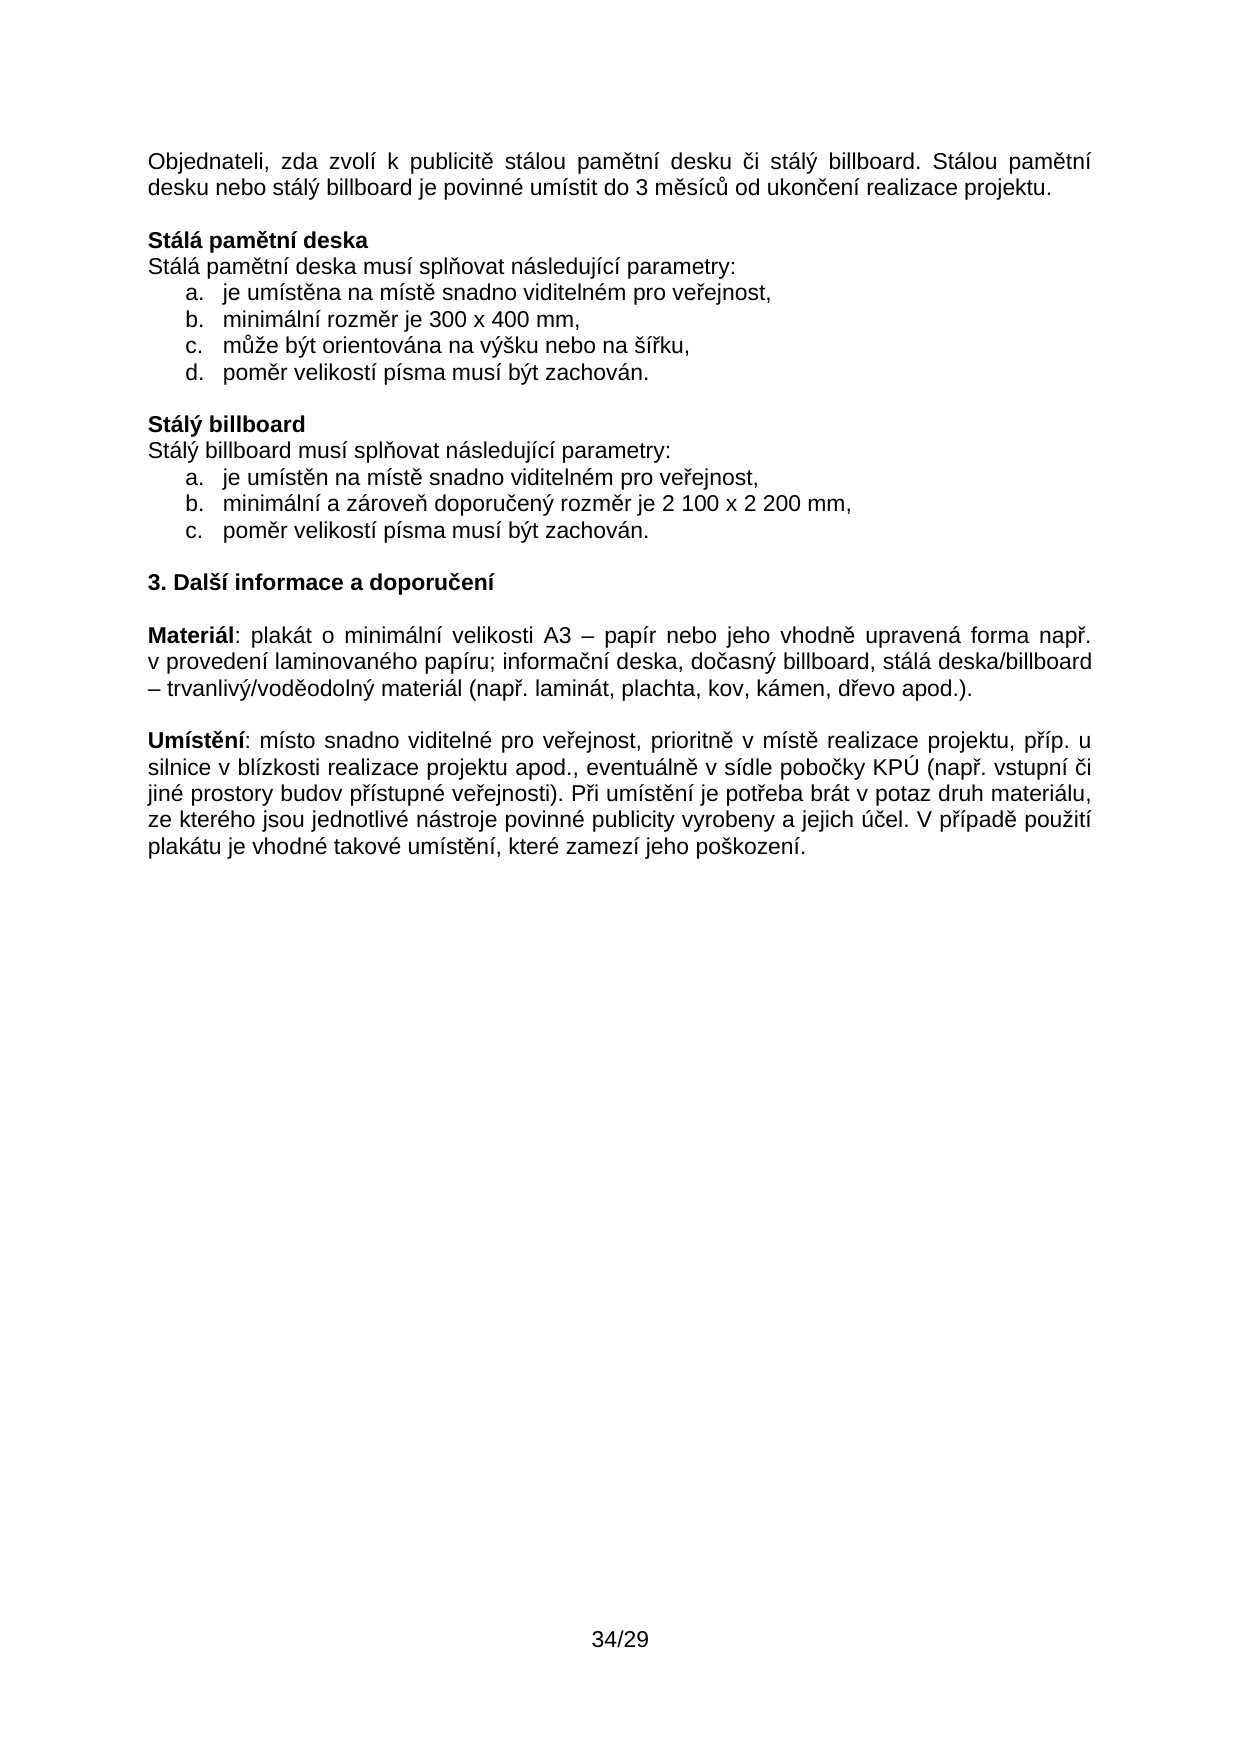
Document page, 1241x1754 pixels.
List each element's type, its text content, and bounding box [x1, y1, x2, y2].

list poměr velikostí písma musí být zachován. [185, 358, 1093, 385]
list je umístěna na místě snadno viditelném pro veřejnost, [185, 279, 1093, 306]
text Stálý billboard [148, 411, 1093, 437]
list poměr velikostí písma musí být zachován. [185, 517, 1093, 543]
list může být orientována na výšku nebo na šířku, [185, 332, 1093, 358]
text Stálá pamětní deska musí splňovat následující parametry: [148, 253, 1093, 279]
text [148, 148, 1093, 200]
text 3. Další informace a doporučení [148, 569, 1093, 596]
text Stálý billboard musí splňovat následující parametry: [148, 437, 1093, 464]
list minimální rozměr je 300 x 400 mm, [185, 306, 1093, 332]
text Stálá pamětní deska [148, 227, 1093, 253]
list minimální a zároveň doporučený rozměr je 2 100 x 2 200 mm, [185, 490, 1093, 517]
text Materiál: plakát o minimální velikosti A3 – papír nebo jeho vhodně upravená forma např. v provedení laminovaného papíru; informační deska, dočasný billboard, stálá deska/billboard – trvanlivý/voděodolný materiál (např. laminát, plachta, kov, kámen, dřevo apod.). [148, 622, 1093, 701]
text Umístění: místo snadno viditelné pro veřejnost, prioritně v místě realizace projektu, příp. u silnice v blízkosti realizace projektu apod., eventuálně v sídle pobočky KPÚ (např. vstupní či jiné prostory budov přístupné veřejnosti). Při umístění je potřeba brát v potaz druh materiálu, ze kterého jsou jednotlivé nástroje povinné publicity vyrobeny a jejich účel. V případě použití plakátu je vhodné takové umístění, které zamezí jeho poškození. [148, 727, 1093, 859]
list je umístěn na místě snadno viditelném pro veřejnost, [185, 464, 1093, 490]
